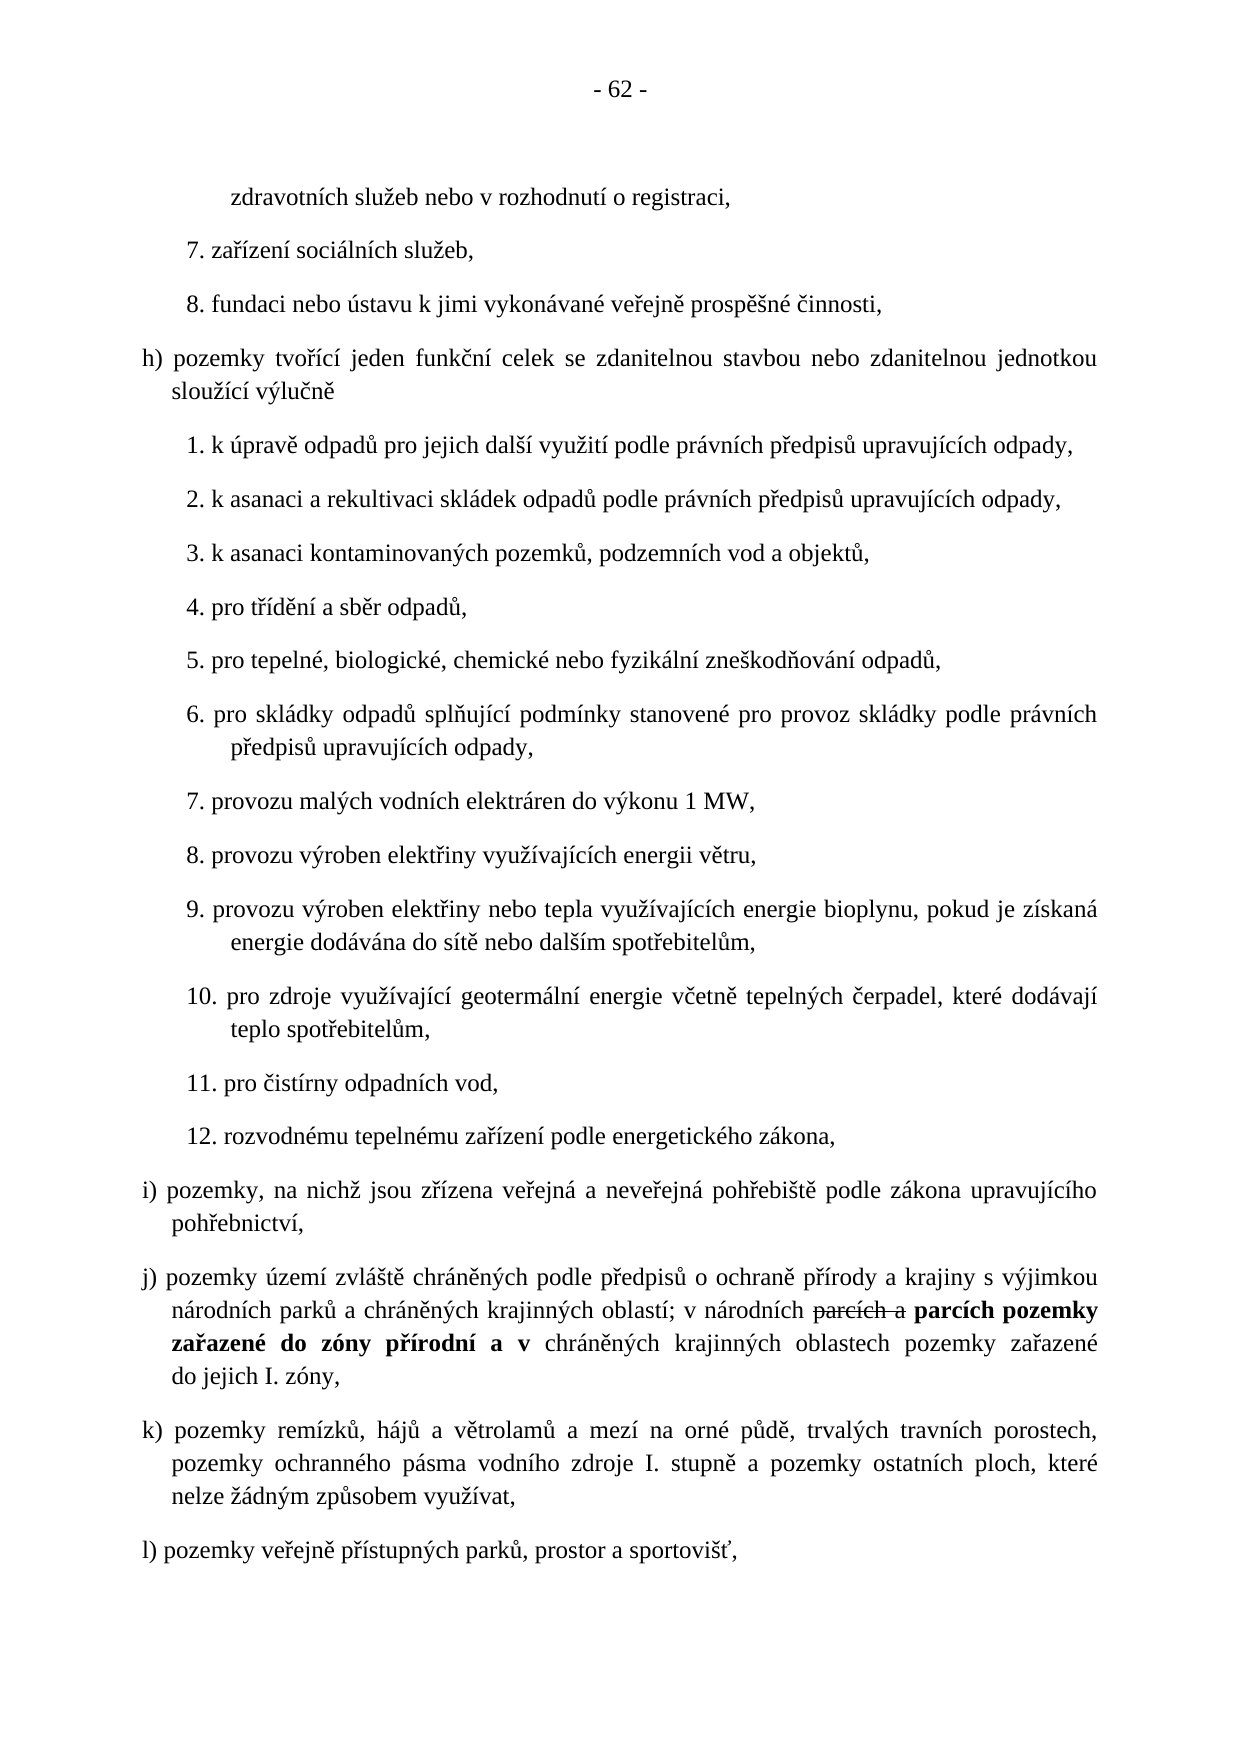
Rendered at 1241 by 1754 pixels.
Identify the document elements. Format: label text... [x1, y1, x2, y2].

text h) pozemky tvořící jeden funkční celek se zdanitelnou stavbou nebo zdanitelnou jednotkou sloužící výlučně [142, 343, 1098, 405]
text j) pozemky území zvláště chráněných podle předpisů o ochraně přírody a krajiny s výjimkou národních parků a chráněných krajinných oblastí; v národních parcích a parcích pozemky zařazené do zóny přírodní a v chráněných krajinných oblastech pozemky zařazené do jejich I. zóny, [142, 1262, 1098, 1390]
list 6. pro skládky odpadů splňující podmínky stanovené pro provoz skládky podle právních předpisů upravujících odpady, [186, 699, 1098, 761]
list 8. provozu výroben elektřiny využívajících energii větru, [186, 840, 1098, 869]
list 7. zařízení sociálních služeb, [186, 235, 1098, 264]
text l) pozemky veřejně přístupných parků, prostor a sportovišť, [142, 1535, 1098, 1564]
list 9. provozu výroben elektřiny nebo tepla využívajících energie bioplynu, pokud je získaná energie dodávána do sítě nebo dalším spotřebitelům, [186, 894, 1098, 956]
list 8. fundaci nebo ústavu k jimi vykonávané veřejně prospěšné činnosti, [186, 289, 1098, 318]
list 4. pro třídění a sběr odpadů, [186, 592, 1098, 620]
list 7. provozu malých vodních elektráren do výkonu 1 MW, [186, 786, 1098, 815]
list 12. rozvodnému tepelnému zařízení podle energetického zákona, [186, 1121, 1098, 1150]
list 1. k úpravě odpadů pro jejich další využití podle právních předpisů upravujících odpady, [186, 430, 1098, 459]
list 2. k asanaci a rekultivaci skládek odpadů podle právních předpisů upravujících odpady, [186, 484, 1098, 513]
list 3. k asanaci kontaminovaných pozemků, podzemních vod a objektů, [186, 538, 1098, 566]
list 5. pro tepelné, biologické, chemické nebo fyzikální zneškodňování odpadů, [186, 645, 1098, 674]
list 10. pro zdroje využívající geotermální energie včetně tepelných čerpadel, které dodávají teplo spotřebitelům, [186, 981, 1098, 1042]
text k) pozemky remízků, hájů a větrolamů a mezí na orné půdě, trvalých travních porostech, pozemky ochranného pásma vodního zdroje I. stupně a pozemky ostatních ploch, které nelze žádným způsobem využívat, [142, 1415, 1098, 1510]
list 11. pro čistírny odpadních vod, [186, 1068, 1098, 1096]
text i) pozemky, na nichž jsou zřízena veřejná a neveřejná pohřebiště podle zákona upravujícího pohřebnictví, [142, 1175, 1098, 1237]
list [186, 182, 1098, 210]
